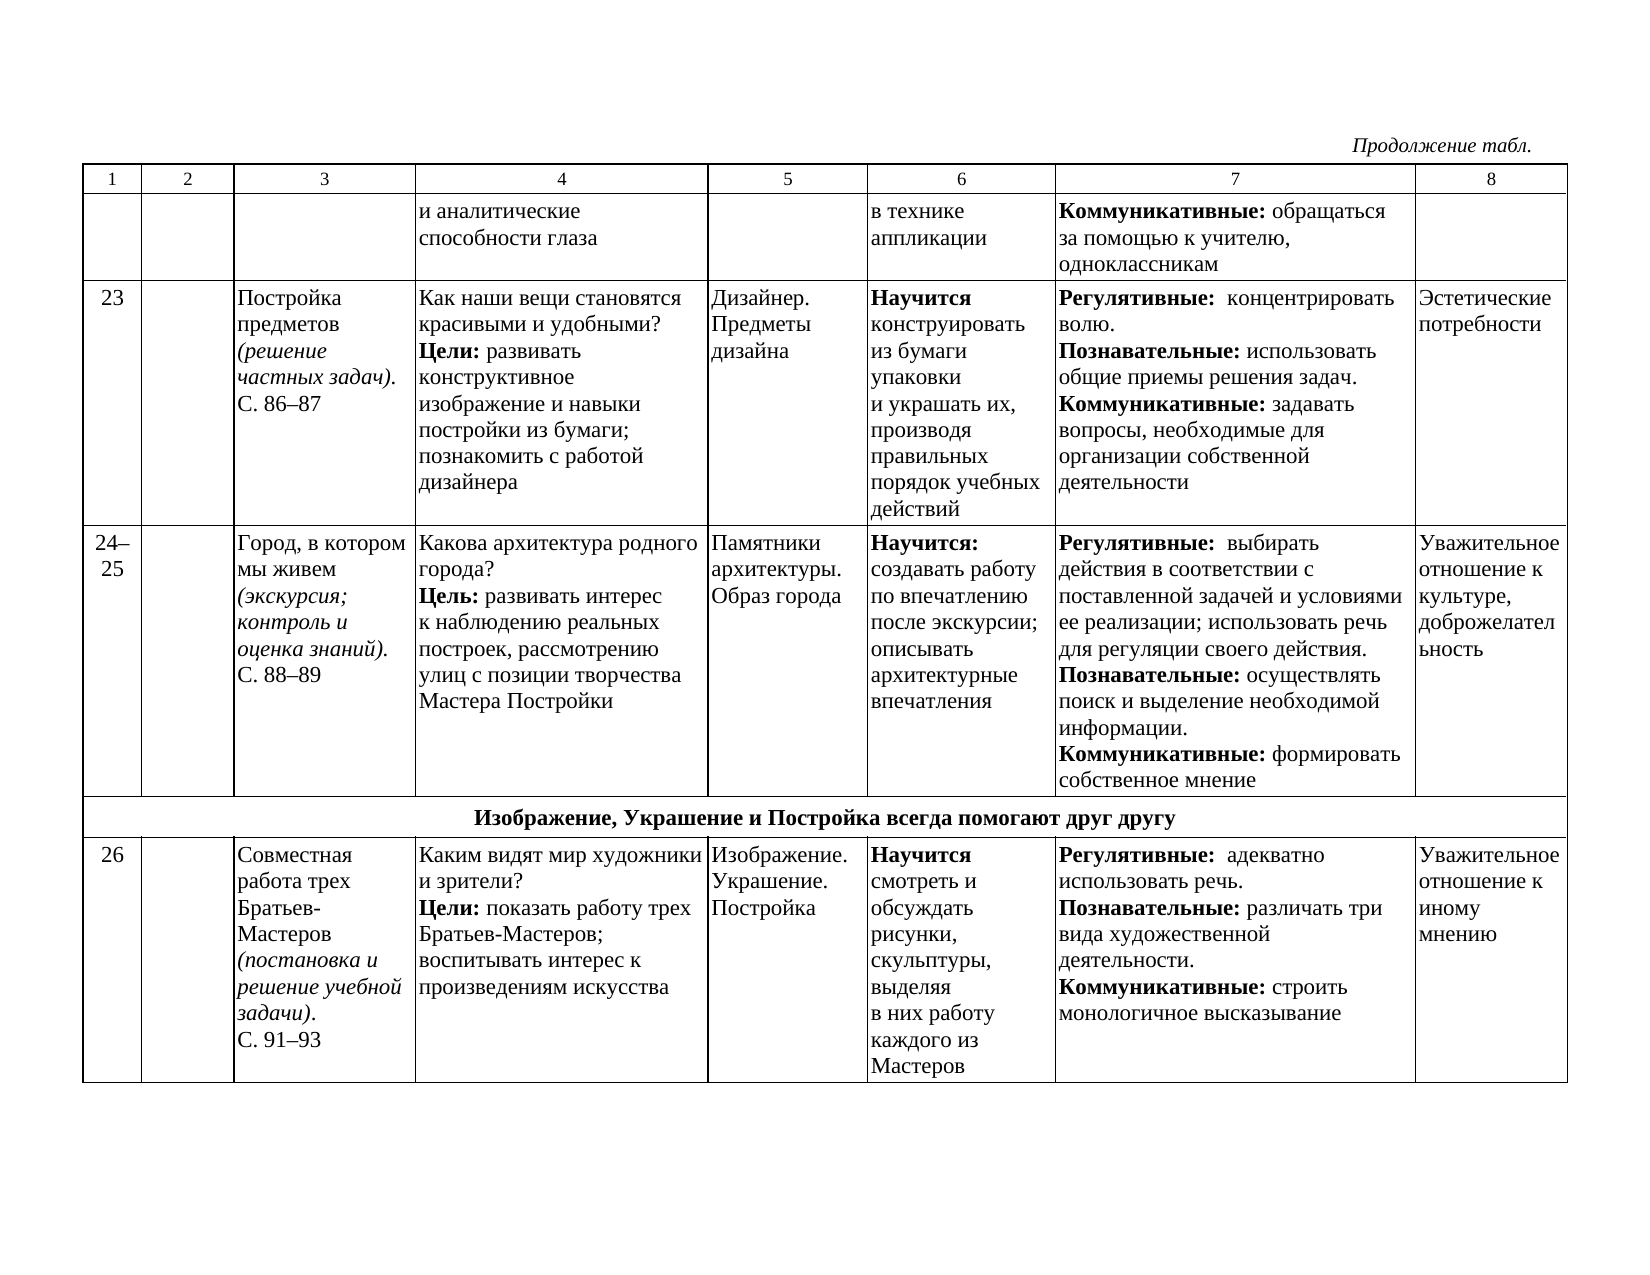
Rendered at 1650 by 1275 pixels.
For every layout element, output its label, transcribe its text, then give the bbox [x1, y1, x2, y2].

table_header 8 [1416, 165, 1567, 193]
table_cell Изображение, Украшение и Постройка всегда помогают друг другу [84, 796, 1567, 836]
table_header 3 [235, 165, 415, 193]
table_cell Какова архитектура родного города? Цель: развивать интерес к наблюдению реальных построек, рассмотрению улиц с позиции творчества Мастера Постройки [416, 526, 707, 796]
table_header 2 [142, 165, 233, 193]
table_header 1 [84, 165, 141, 193]
table_cell [84, 194, 141, 279]
table_cell Как наши вещи становятся красивыми и удобными? Цели: развивать конструктивное изображение и навыки постройки из бумаги; познакомить с работой дизайнера [416, 281, 707, 524]
table_cell Регулятивные: выбирать действия в соответствии с поставленной задачей и условиями ее реализации; использовать речь для регуляции своего действия. Познавательные: осуществлять поиск и выделение необходимой информации. Коммуникативные: формировать собственное мнение [1056, 526, 1415, 796]
table_cell и аналитические способности глаза [416, 194, 707, 279]
table_cell Каким видят мир художники и зрители? Цели: показать работу трех Братьев-Мастеров; воспитывать интерес к произведениям искусства [416, 838, 707, 1081]
table_cell Уважительное отношение к иному мнению [1416, 836, 1567, 1081]
table_cell [142, 194, 233, 279]
table_cell Постройка предметов (решение частных задач). С. 86–87 [235, 281, 415, 524]
table_cell Регулятивные: концентрировать волю. Познавательные: использовать общие приемы решения задач. Коммуникативные: задавать вопросы, необходимые для организации собственной деятельности [1056, 281, 1415, 524]
table_header 7 [1056, 165, 1415, 193]
table_cell Коммуникативные: обращаться за помощью к учителю, одноклассникам [1056, 194, 1415, 279]
table_cell 23 [84, 281, 141, 524]
table_cell Город, в котором мы живем (экскурсия; контроль и оценка знаний). С. 88–89 [235, 526, 415, 796]
table_header 5 [709, 165, 867, 193]
table_cell Научится: создавать работу по впечатлению после экскурсии; описывать архитектурные впечатления [868, 526, 1055, 796]
table_cell 24– 25 [84, 526, 141, 796]
table_cell Эстетические потребности [1416, 280, 1567, 524]
table_cell [1416, 193, 1567, 279]
table_cell Уважительное отношение к культуре, доброжелательность [1416, 525, 1567, 796]
table_header 6 [868, 165, 1055, 193]
table_cell Памятники архитектуры. Образ города [709, 526, 867, 796]
table_cell Научится смотреть и обсуждать рисунки, скульптуры, выделяя в них работу каждого из Мастеров [868, 838, 1055, 1081]
table_cell Совместная работа трех Братьев-Мастеров (постановка и решение учебной задачи). С. 91–93 [235, 838, 415, 1081]
table_cell [709, 194, 867, 279]
table_cell [142, 838, 233, 1081]
table_cell 26 [84, 838, 141, 1081]
table_header 4 [416, 165, 707, 193]
table_cell Изображение. Украшение. Постройка [709, 838, 867, 1081]
table_cell [235, 194, 415, 279]
table_cell [142, 281, 233, 524]
table_cell Научится конструировать из бумаги упаковки и украшать их, производя правильных порядок учебных действий [868, 281, 1055, 524]
text Продолжение табл. [118, 133, 1532, 157]
table_cell Дизайнер. Предметы дизайна [709, 281, 867, 524]
table_cell в технике аппликации [868, 194, 1055, 279]
table_cell Регулятивные: адекватно использовать речь. Познавательные: различать три вида художественной деятельности. Коммуникативные: строить монологичное высказывание [1056, 838, 1415, 1081]
table_cell [142, 526, 233, 796]
